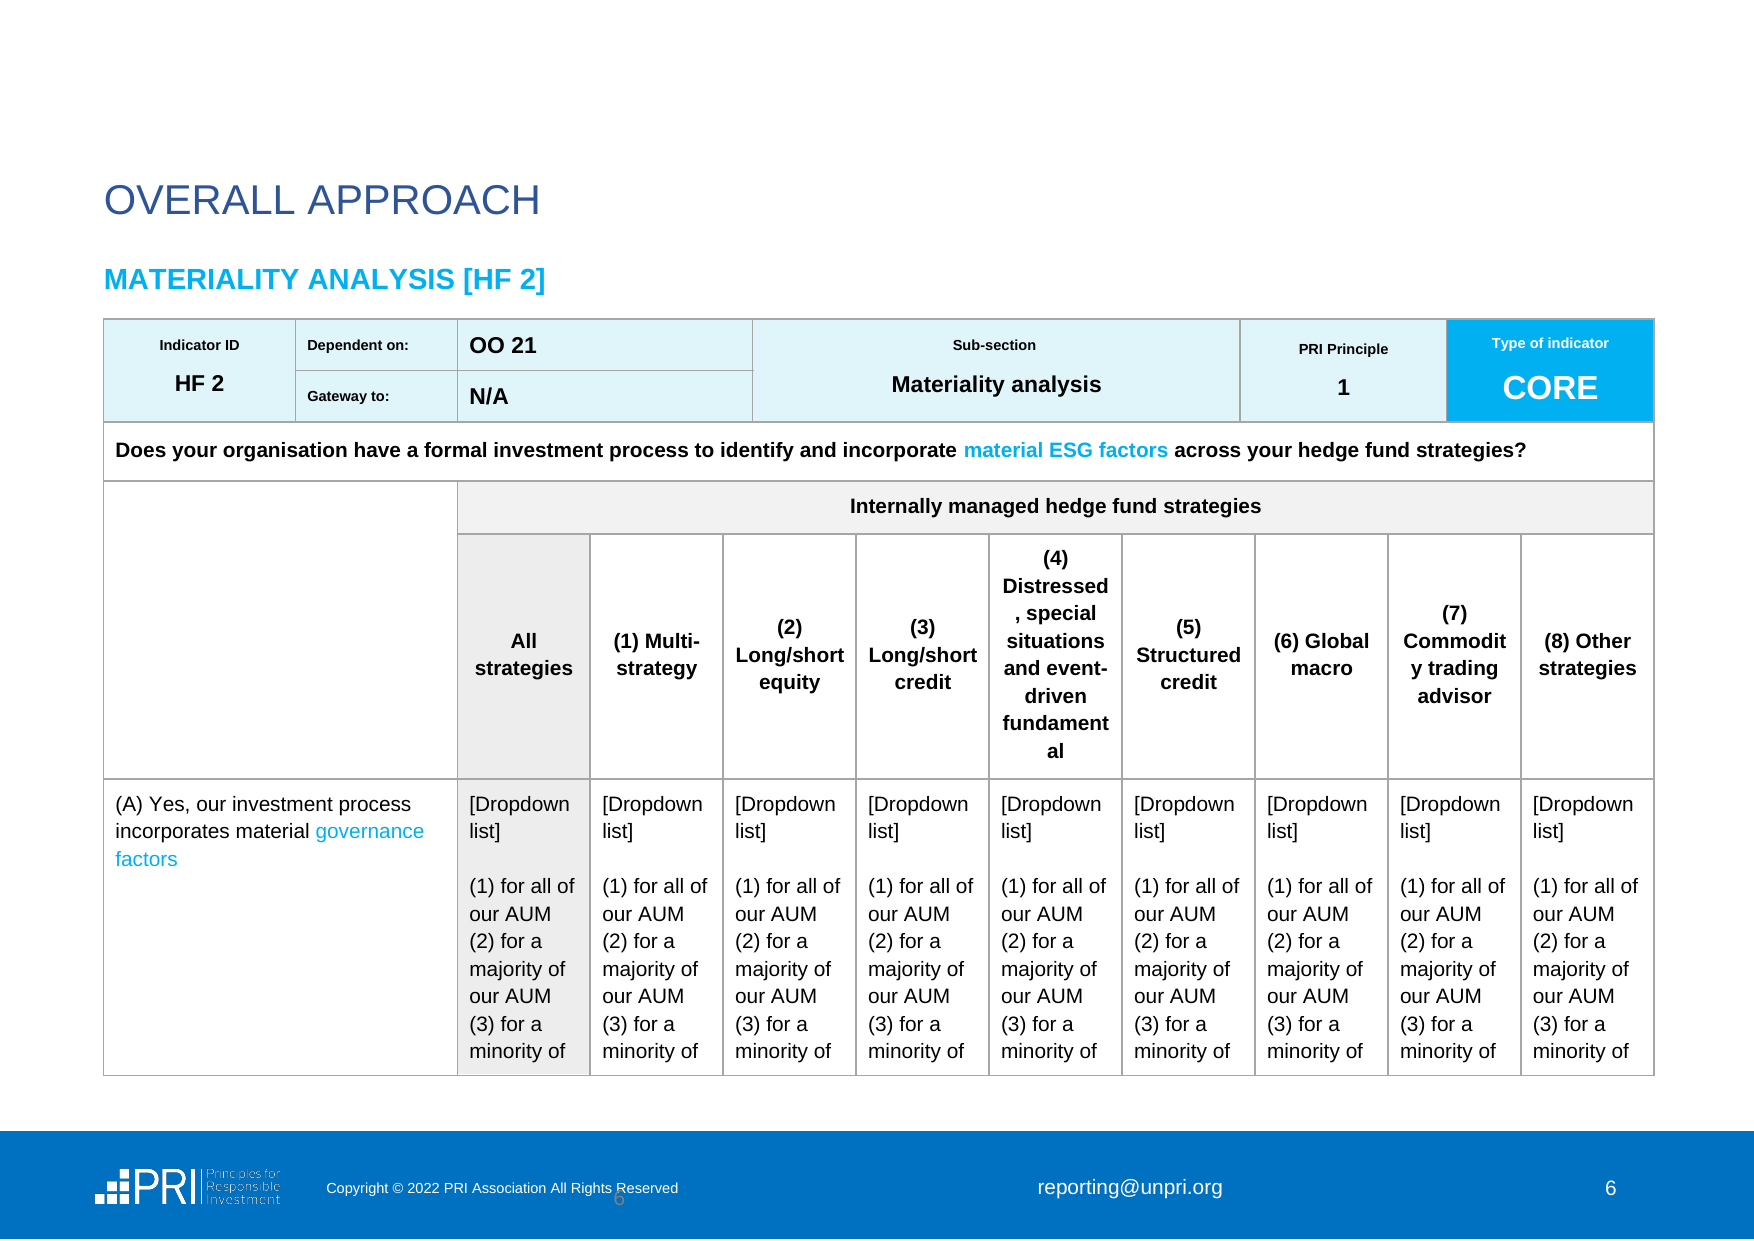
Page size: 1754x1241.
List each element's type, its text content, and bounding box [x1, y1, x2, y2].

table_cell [1389, 780, 1520, 1074]
table_cell (4) Distressed, special situations and event-driven fundamental [990, 535, 1121, 778]
table_cell (7) Commodity trading advisor [1389, 535, 1520, 778]
table_header Indicator ID HF 2 [104, 320, 295, 421]
table_cell (2) Long/short equity [724, 535, 855, 778]
table_cell (1) Multi-strategy [591, 535, 722, 778]
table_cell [1123, 780, 1254, 1074]
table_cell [857, 780, 988, 1074]
subtitle Overall approach [103, 175, 1650, 223]
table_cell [591, 780, 722, 1074]
table_header Dependent on: [296, 320, 457, 370]
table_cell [990, 780, 1121, 1074]
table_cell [1256, 780, 1387, 1074]
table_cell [1522, 780, 1653, 1074]
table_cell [104, 780, 457, 1074]
picture [92, 1166, 282, 1207]
table_cell (3) Long/short credit [857, 535, 988, 778]
table_header Sub-section Materiality analysis [753, 320, 1239, 421]
table_header OO 21 [458, 320, 752, 370]
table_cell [458, 780, 589, 1074]
table_cell Does your organisation have a formal investment process to identify and incorporate material ESG factors across your hedge fund strategies? [104, 423, 1653, 480]
table_header Type of indicator CORE [1447, 320, 1653, 421]
table_cell Gateway to: [296, 371, 457, 421]
table_cell Internally managed hedge fund strategies [458, 482, 1653, 533]
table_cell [724, 780, 855, 1074]
table_cell (6) Global macro [1256, 535, 1387, 778]
table_cell N/A [458, 371, 752, 421]
subtitle Materiality analysis [HF 2] [103, 262, 1650, 296]
table_cell All strategies [458, 535, 589, 778]
table_cell (8) Other strategies [1522, 535, 1653, 778]
table_cell [104, 482, 457, 778]
table_header PRI Principle 1 [1241, 320, 1446, 421]
table_cell (5) Structured credit [1123, 535, 1254, 778]
